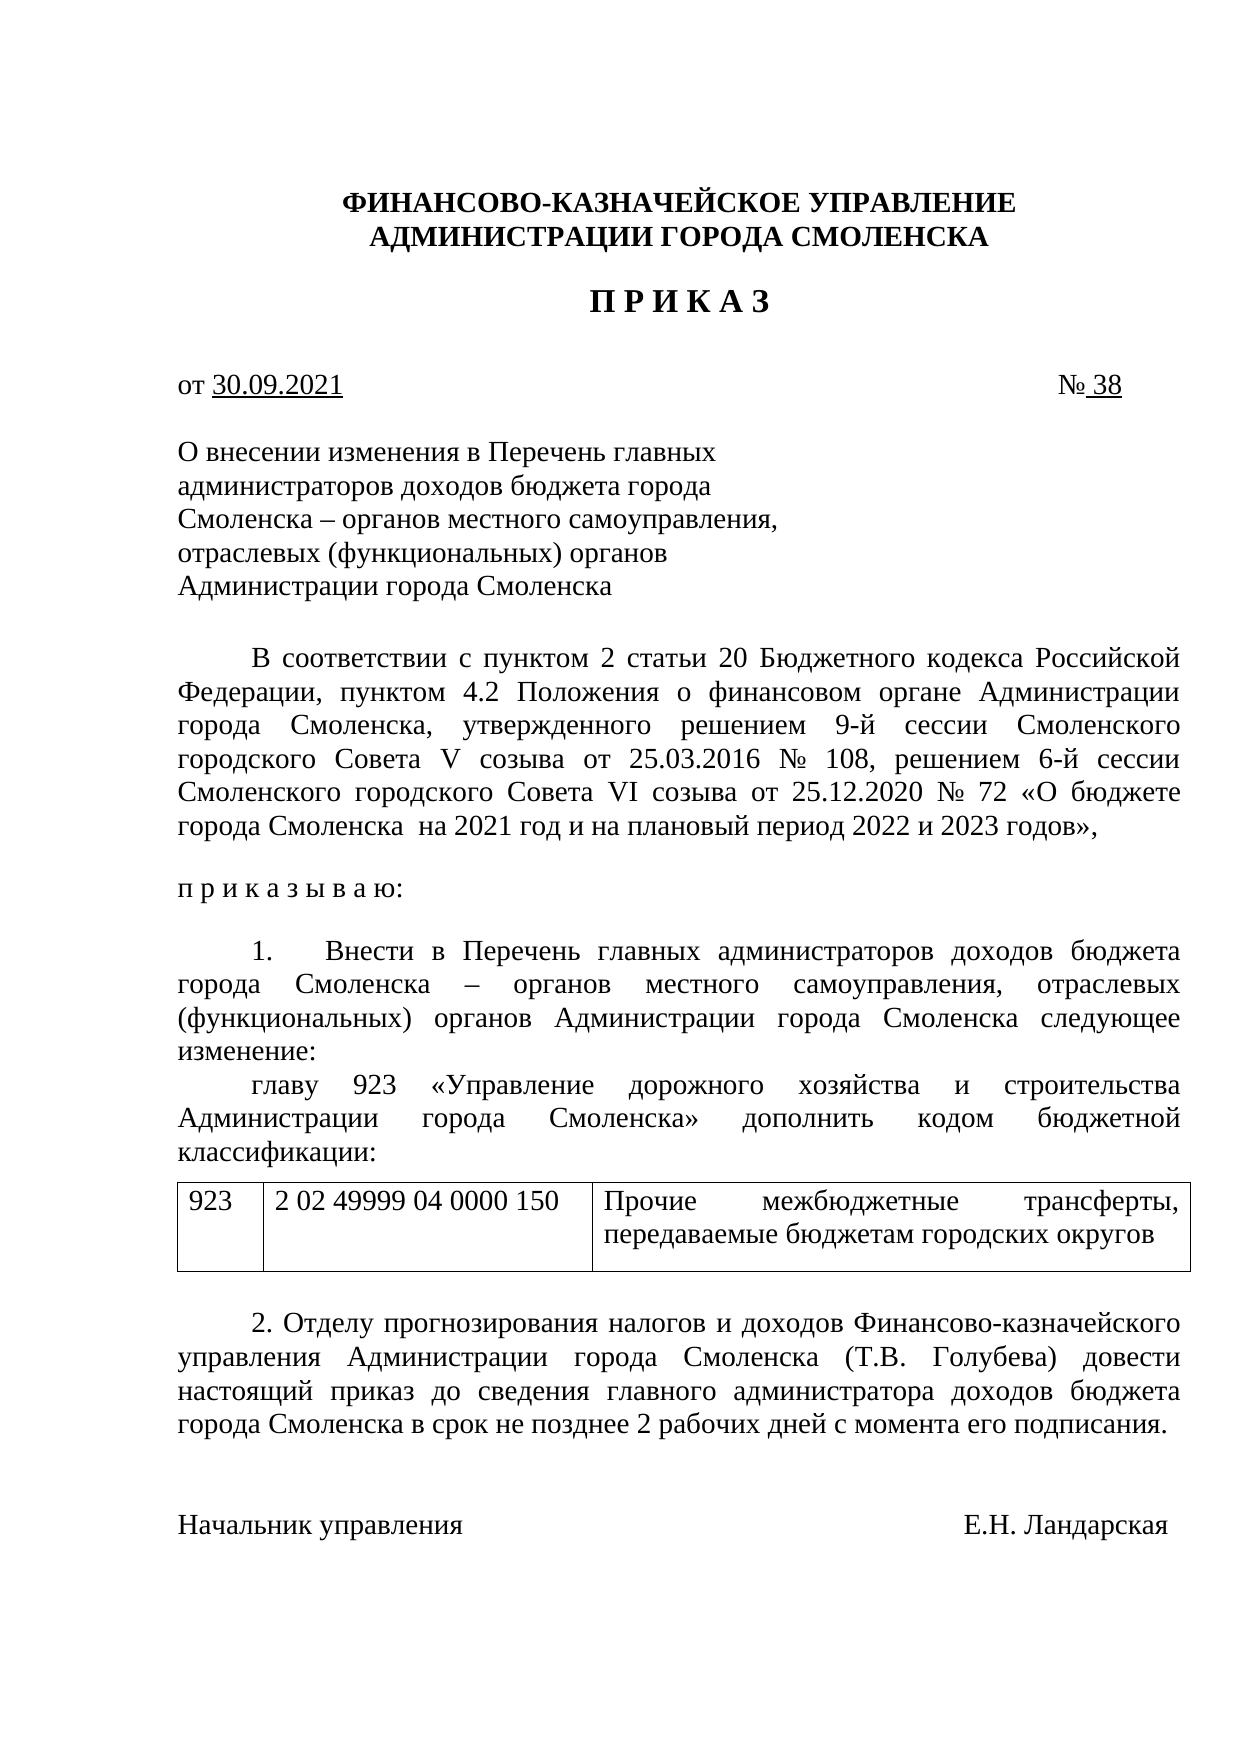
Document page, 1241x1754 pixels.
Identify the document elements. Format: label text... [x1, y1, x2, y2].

table_header 923 [178, 1183, 263, 1271]
subtitle П Р И К А З [177, 281, 1181, 319]
text 2. Отделу прогнозирования налогов и доходов Финансово-казначейского управления Администрации города Смоленска (Т.В. Голубева) довести настоящий приказ до сведения главного администратора доходов бюджета города Смоленска в срок не позднее 2 рабочих дней с момента его подписания. [177, 1306, 1181, 1440]
text Смоленска – органов местного самоуправления, [177, 501, 1181, 535]
table_header Прочие межбюджетные трансферты, передаваемые бюджетам городских округов [593, 1183, 1190, 1271]
list Внести в Перечень главных администраторов доходов бюджета города Смоленска – органов местного самоуправления, отраслевых (функциональных) органов Администрации города Смоленска следующее изменение: [177, 933, 1181, 1067]
text О внесении изменения в Перечень главных [177, 434, 1181, 468]
text главу 923 «Управление дорожного хозяйства и строительства Администрации города Смоленска» дополнить кодом бюджетной классификации: [177, 1067, 1181, 1167]
text ФИНАНСОВО-КАЗНАЧЕЙСКОЕ УПРАВЛЕНИЕ [177, 185, 1181, 219]
text Начальник управления Е.Н. Ландарская [177, 1507, 1181, 1540]
table_header 2 02 49999 04 0000 150 [264, 1183, 592, 1271]
text п р и к а з ы в а ю: [177, 870, 1181, 904]
text АДМИНИСТРАЦИИ ГОРОДА СМОЛЕНСКА [177, 219, 1181, 252]
text отраслевых (функциональных) органов [177, 535, 1181, 568]
text В соответствии с пунктом 2 статьи 20 Бюджетного кодекса Российской Федерации, пунктом 4.2 Положения о финансовом органе Администрации города Смоленска, утвержденного решением 9-й сессии Смоленского городского Совета V созыва от 25.03.2016 № 108, решением 6-й сессии Смоленского городского Совета VI созыва от 25.12.2020 № 72 «О бюджете города Смоленска на 2021 год и на плановый период 2022 и 2023 годов», [177, 640, 1181, 842]
text Администрации города Смоленска [177, 568, 1181, 602]
text администраторов доходов бюджета города [177, 468, 1181, 501]
text от 30.09.2021 № 38 [177, 367, 1181, 401]
